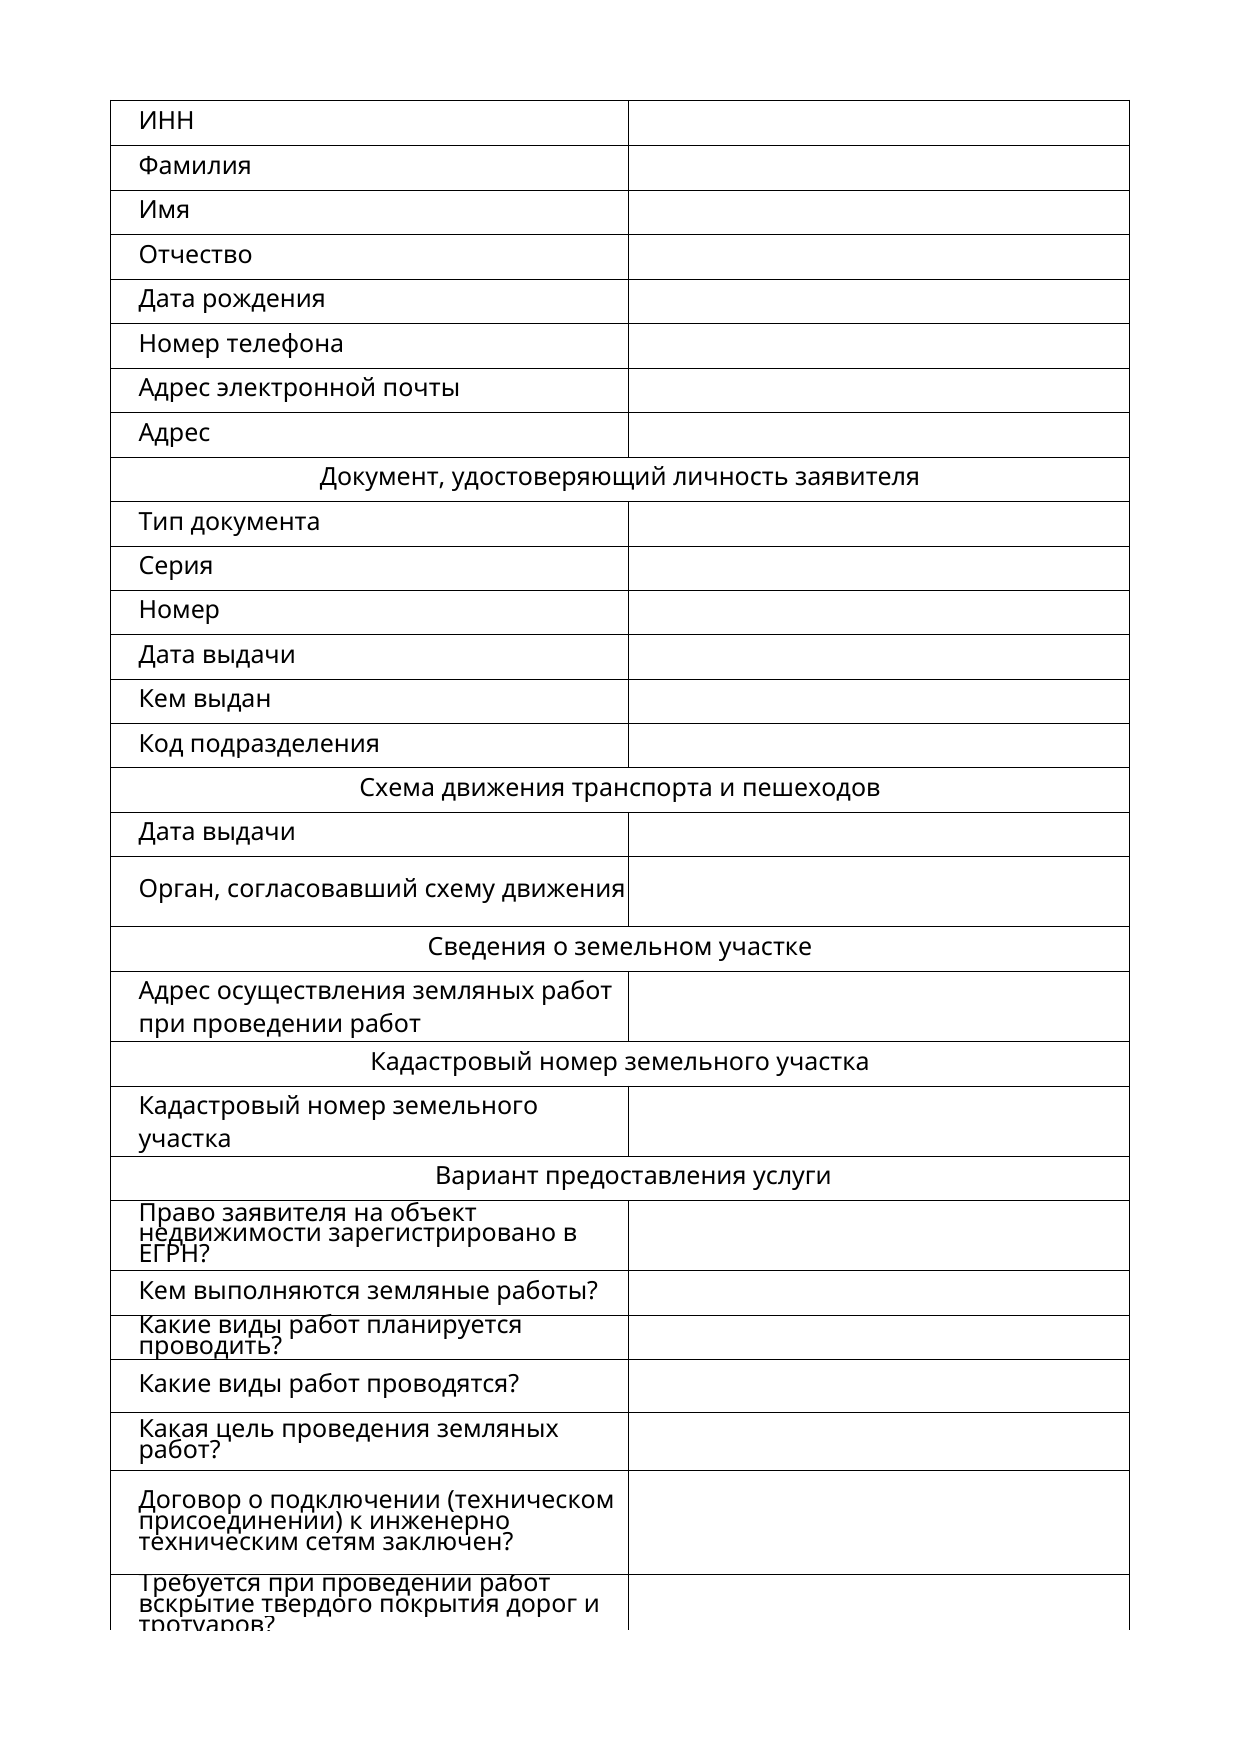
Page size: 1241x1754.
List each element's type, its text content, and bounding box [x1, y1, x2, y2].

table_cell ИНН [111, 101, 628, 145]
table_cell [629, 1413, 1129, 1470]
table_cell [629, 1087, 1129, 1156]
table_cell Отчество [111, 235, 628, 278]
table_cell Кадастровый номер земельного участка [111, 1087, 628, 1156]
table_cell [629, 413, 1129, 457]
table_cell Сведения о земельном участке [111, 927, 1129, 971]
table_cell Вариант предоставления услуги [111, 1157, 1129, 1200]
table_cell Какие виды работ проводятся? [111, 1360, 628, 1412]
table_cell Адрес электронной почты [111, 369, 628, 412]
table_cell [629, 369, 1129, 412]
table_cell [629, 1316, 1129, 1359]
table_cell Договор о подключении (техническом присоединении) к инженерно техническим сетям заключен? [111, 1471, 628, 1574]
table_cell Какие виды работ планируется проводить? [111, 1316, 628, 1359]
table_cell Номер телефона [111, 324, 628, 368]
table_cell Схема движения транспорта и пешеходов [111, 768, 1129, 812]
table_cell [629, 235, 1129, 278]
table_cell [629, 857, 1129, 926]
table_cell [629, 502, 1129, 546]
table_cell [629, 146, 1129, 190]
table_cell Дата рождения [111, 280, 628, 323]
table_cell Кем выполняются земляные работы? [111, 1271, 628, 1315]
table_cell [629, 724, 1129, 767]
table_cell Дата выдачи [111, 813, 628, 856]
table_cell [629, 813, 1129, 856]
table_cell [629, 324, 1129, 368]
table_cell [629, 1360, 1129, 1412]
table_cell [629, 1575, 1129, 1630]
table_cell Кем выдан [111, 680, 628, 723]
table_cell [629, 635, 1129, 678]
table_cell Требуется при проведении работ вскрытие твердого покрытия дорог и тротуаров? [111, 1575, 628, 1630]
table_cell Код подразделения [111, 724, 628, 767]
table_cell Какая цель проведения земляных работ? [111, 1413, 628, 1470]
table_cell [629, 972, 1129, 1041]
table_cell Дата выдачи [111, 635, 628, 678]
table_cell [629, 1201, 1129, 1270]
table_cell Номер [111, 591, 628, 634]
table_cell [629, 280, 1129, 323]
table_cell [629, 547, 1129, 590]
table_cell Адрес [111, 413, 628, 457]
table_cell Адрес осуществления земляных работ при проведении работ [111, 972, 628, 1041]
table_cell Право заявителя на объект недвижимости зарегистрировано в ЕГРН? [111, 1201, 628, 1270]
table_cell [629, 1271, 1129, 1315]
table_cell Серия [111, 547, 628, 590]
table_cell Кадастровый номер земельного участка [111, 1042, 1129, 1086]
table_cell [629, 1471, 1129, 1574]
table_cell Имя [111, 191, 628, 234]
table_cell [629, 101, 1129, 145]
table_cell Тип документа [111, 502, 628, 546]
table_cell [629, 191, 1129, 234]
table_cell Орган, согласовавший схему движения [111, 857, 628, 926]
table_cell Документ, удостоверяющий личность заявителя [111, 458, 1129, 501]
table_cell [629, 591, 1129, 634]
table_cell Фамилия [111, 146, 628, 190]
table_cell [629, 680, 1129, 723]
